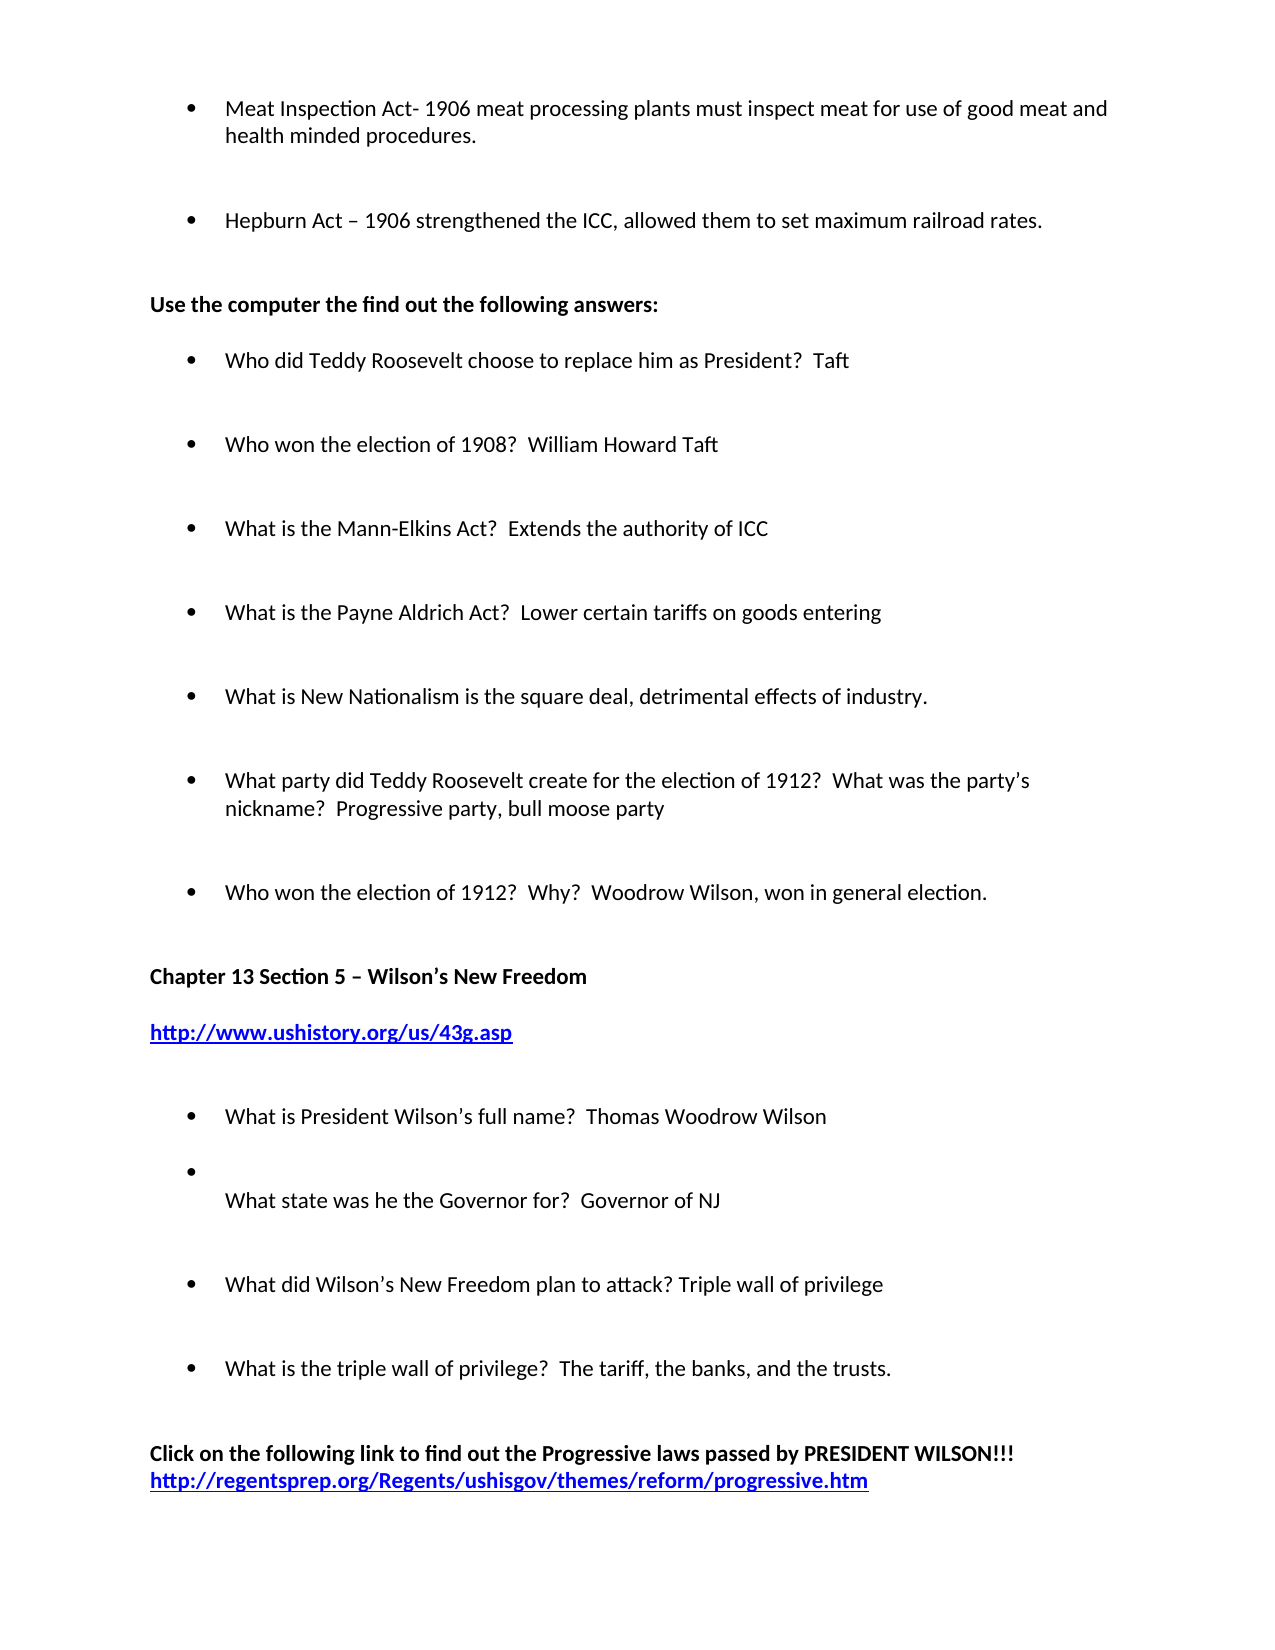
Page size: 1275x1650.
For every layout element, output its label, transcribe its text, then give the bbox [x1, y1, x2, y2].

text http://www.ushistory.org/us/43g.asp [150, 1018, 1125, 1046]
list What did Wilson’s New Freedom plan to attack? Triple wall of privilege [187, 1271, 1125, 1298]
list What is President Wilson’s full name? Thomas Woodrow Wilson [187, 1102, 1125, 1130]
list Hepburn Act – 1906 strengthened the ICC, allowed them to set maximum railroad rates. [187, 206, 1125, 234]
list Who won the election of 1912? Why? Woodrow Wilson, won in general election. [187, 878, 1125, 906]
list Meat Inspection Act- 1906 meat processing plants must inspect meat for use of good meat and health minded procedures. [187, 94, 1125, 150]
list Who did Teddy Roosevelt choose to replace him as President? Taft [187, 346, 1125, 374]
list What is the triple wall of privilege? The tariff, the banks, and the trusts. [187, 1354, 1125, 1383]
list What is New Nationalism is the square deal, detrimental effects of industry. [187, 682, 1125, 710]
text http://regentsprep.org/Regents/ushisgov/themes/reform/progressive.htm [150, 1467, 1125, 1495]
text Use the computer the find out the following answers: [150, 290, 1125, 318]
list What party did Teddy Roosevelt create for the election of 1912? What was the party’s nickname? Progressive party, bull moose party [187, 766, 1125, 822]
text Chapter 13 Section 5 – Wilson’s New Freedom [150, 962, 1125, 990]
list What is the Mann-Elkins Act? Extends the authority of ICC [187, 514, 1125, 542]
list Who won the election of 1908? William Howard Taft [187, 430, 1125, 458]
list What is the Payne Aldrich Act? Lower certain tariffs on goods entering [187, 598, 1125, 626]
list What state was he the Governor for? Governor of NJ [187, 1158, 1125, 1214]
text Click on the following link to find out the Progressive laws passed by PRESIDENT WILSON!!! [150, 1439, 1125, 1467]
